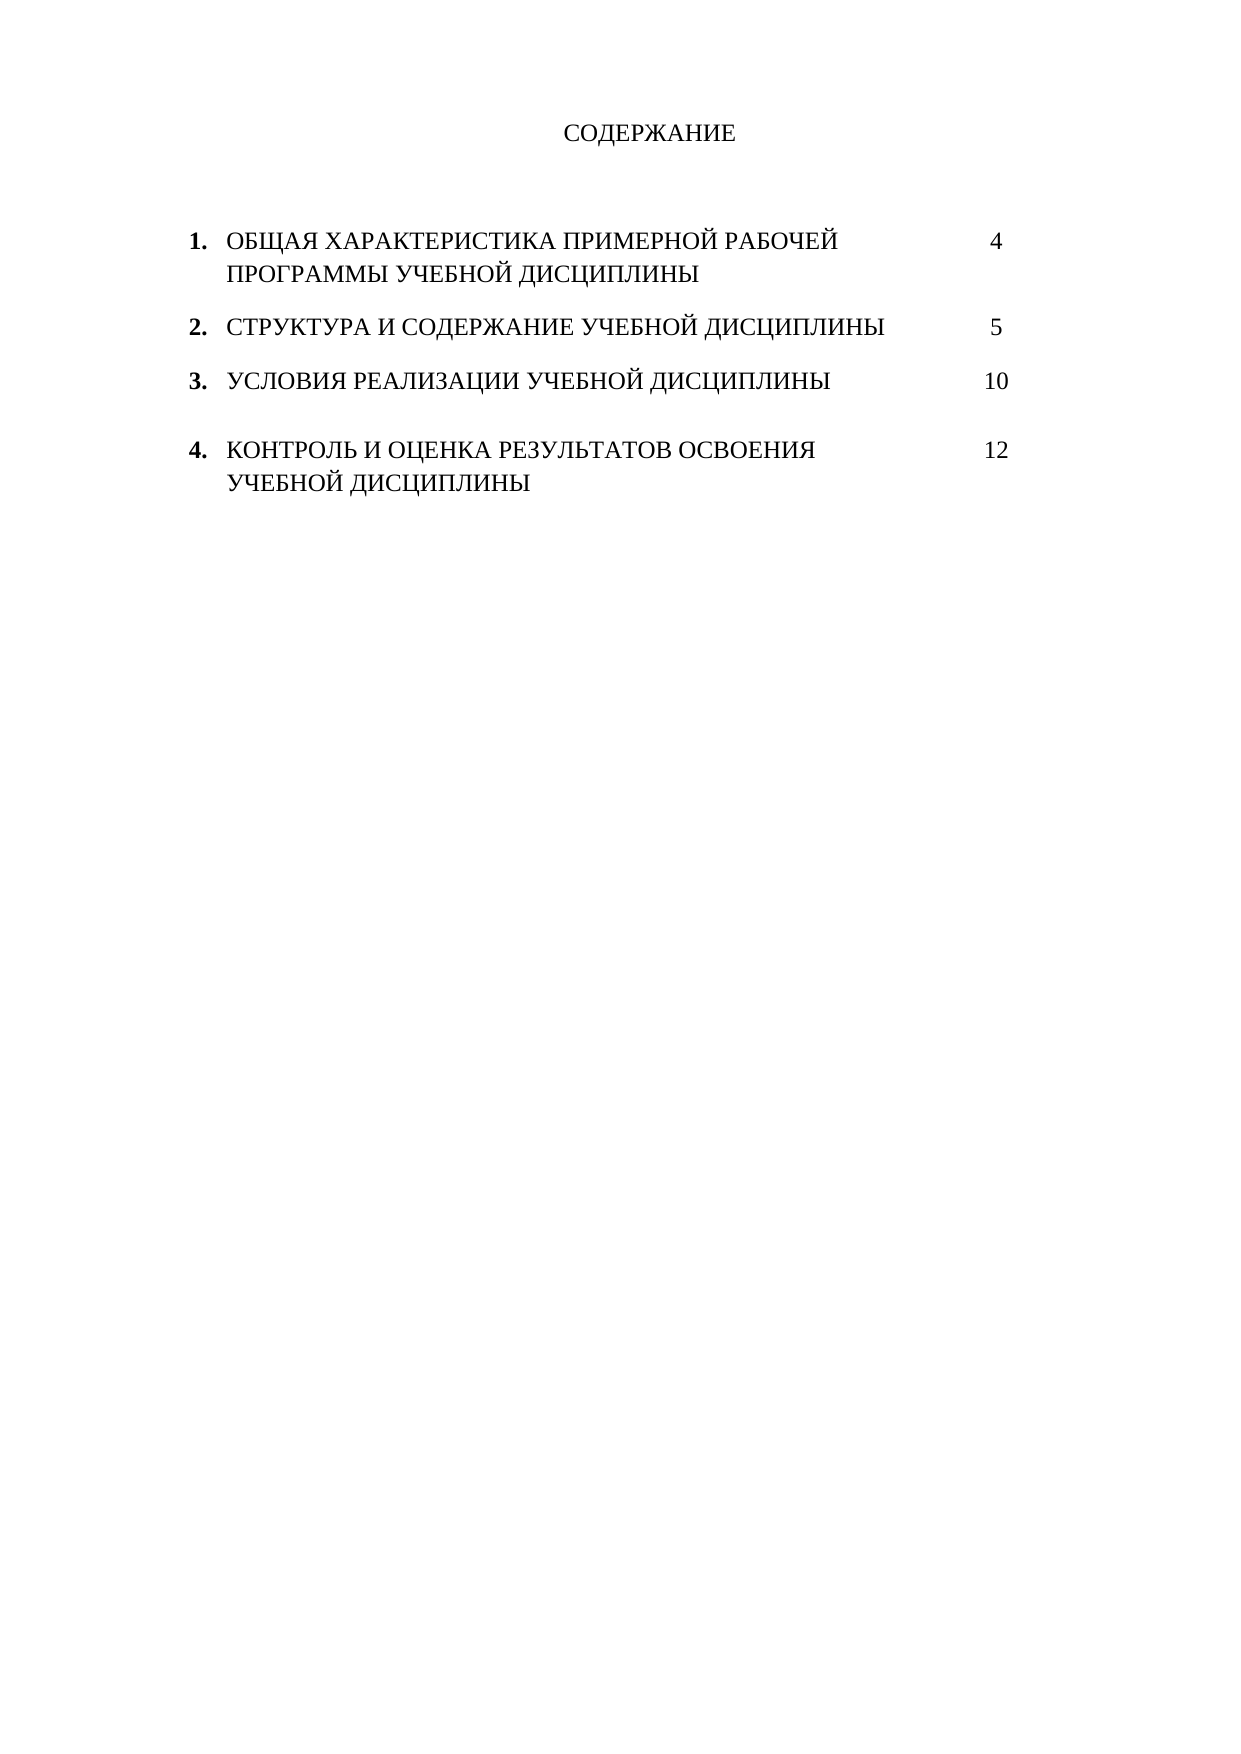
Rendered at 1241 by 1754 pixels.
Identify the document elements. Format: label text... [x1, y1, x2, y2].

table_cell КОНТРОЛЬ И ОЦЕНКА РЕЗУЛЬТАТОВ ОСВОЕНИЯ УЧЕБНОЙ ДИСЦИПЛИНЫ [148, 436, 929, 522]
table_cell 12 [929, 436, 1063, 522]
text СОДЕРЖАНИЕ [148, 118, 1152, 147]
table_header 4 [929, 226, 1063, 312]
table_cell СТРУКТУРА И СОДЕРЖАНИЕ УЧЕБНОЙ ДИСЦИПЛИНЫ [148, 312, 929, 366]
table_cell 10 [929, 366, 1063, 436]
table_cell 5 [929, 312, 1063, 366]
table_cell УСЛОВИЯ РЕАЛИЗАЦИИ УЧЕБНОЙ ДИСЦИПЛИНЫ [148, 366, 929, 436]
table_header ОБЩАЯ ХАРАКТЕРИСТИКА ПРИМЕРНОЙ РАБОЧЕЙ ПРОГРАММЫ УЧЕБНОЙ ДИСЦИПЛИНЫ [148, 226, 929, 312]
